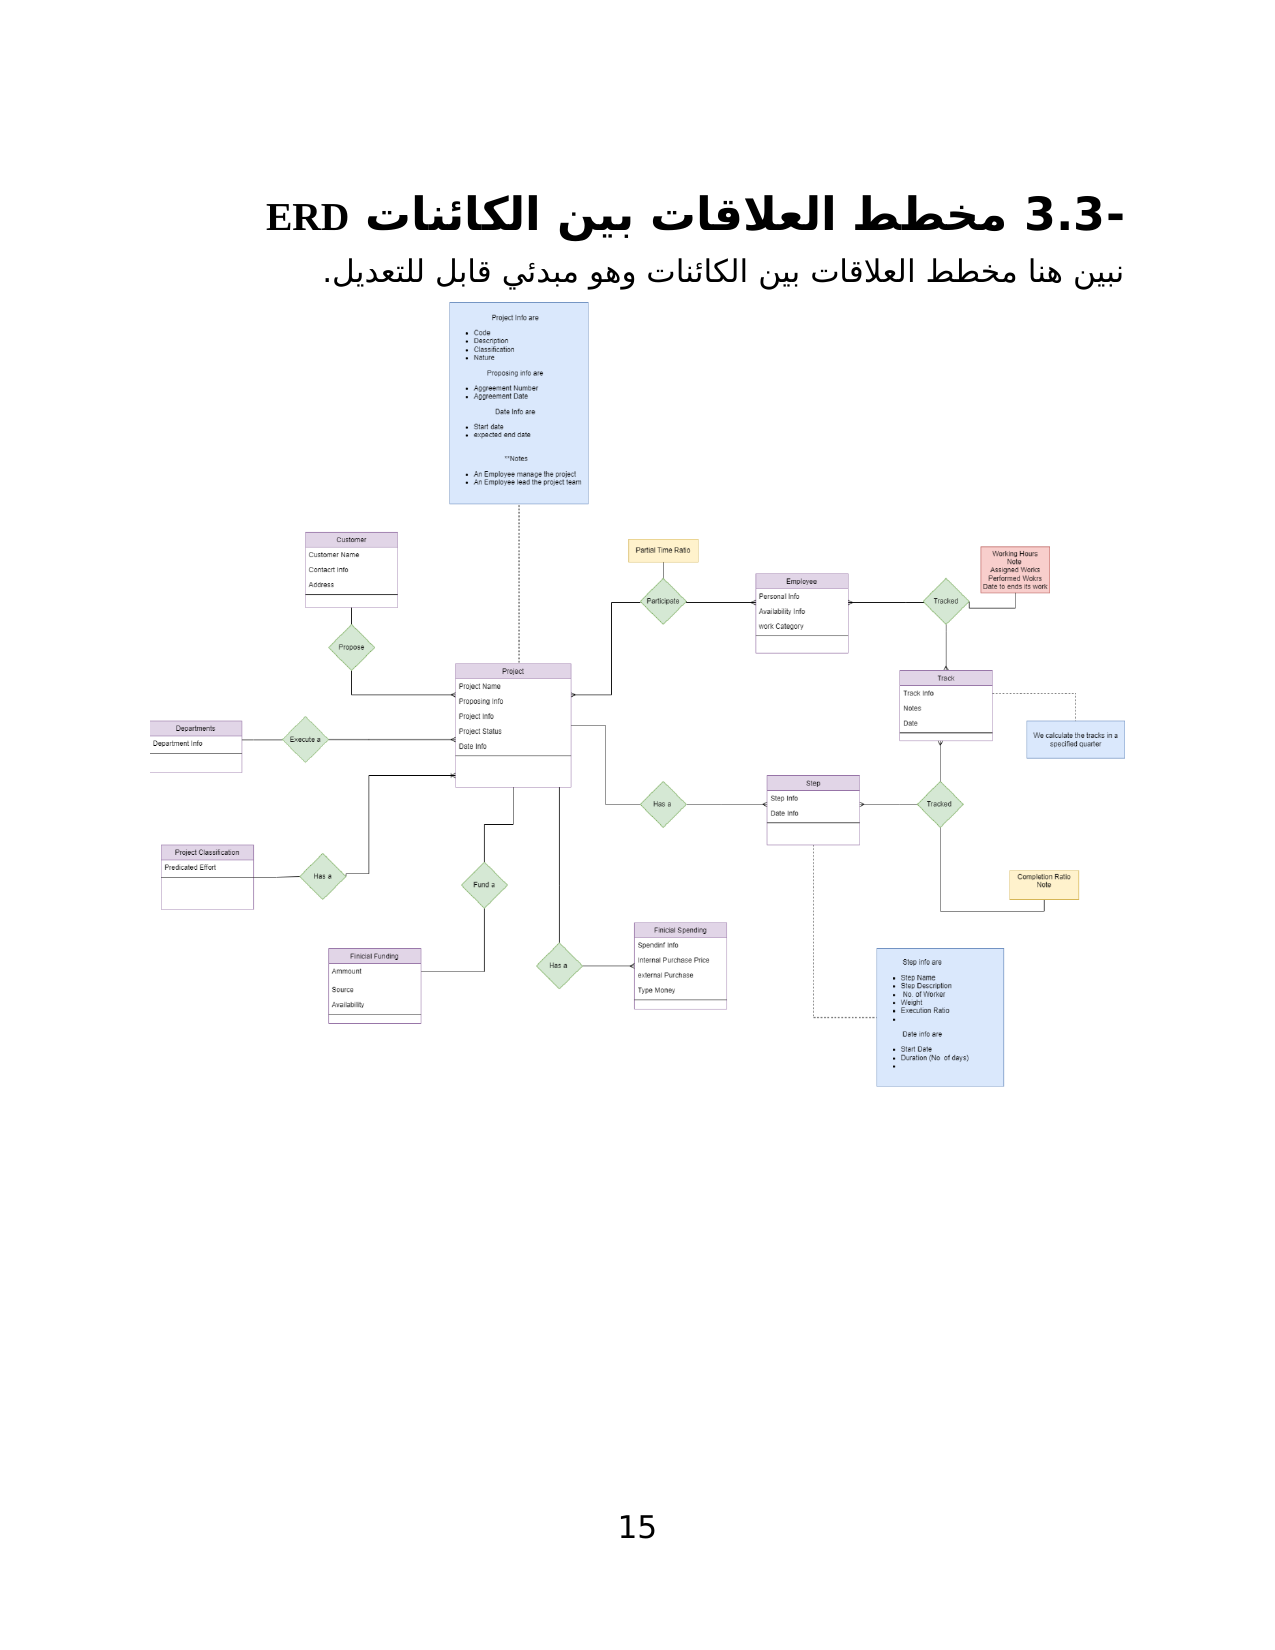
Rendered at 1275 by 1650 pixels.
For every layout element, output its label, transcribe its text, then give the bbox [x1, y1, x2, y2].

picture [150, 302, 1125, 1087]
text نبين هنا مخطط العلاقات بين الكائنات وهو مبدئي قابل للتعديل. [150, 253, 1125, 290]
text -3.3 مخطط العلاقات بين الكائنات ERD [150, 187, 1125, 241]
